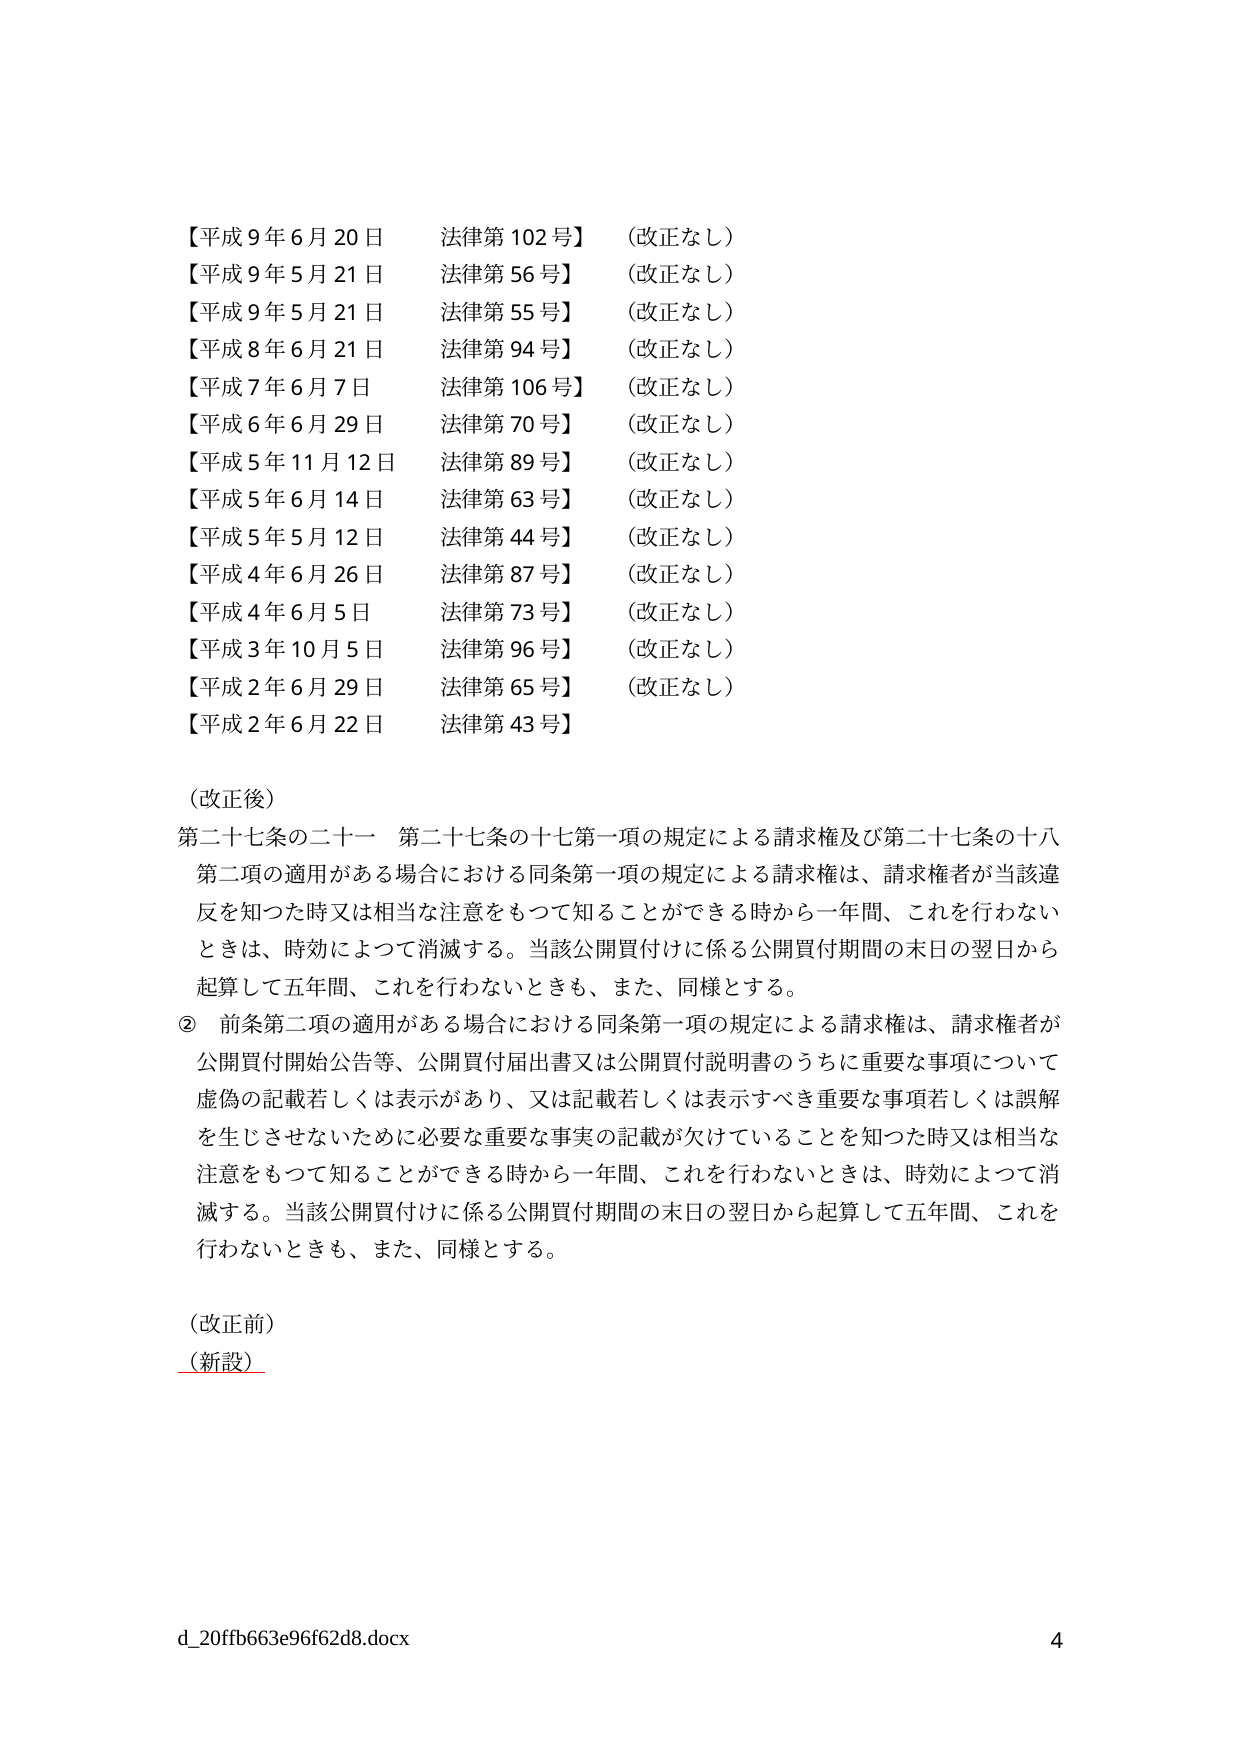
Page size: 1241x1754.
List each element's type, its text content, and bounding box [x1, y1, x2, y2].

text （改正前） [177, 1304, 1063, 1342]
text 【平成9年6月20日 法律第102号】 （改正なし） [177, 217, 1063, 254]
text 【平成2年6月22日 法律第43号】 [177, 704, 1063, 742]
text 【平成8年6月21日 法律第94号】 （改正なし） [177, 329, 1063, 367]
text 【平成9年5月21日 法律第55号】 （改正なし） [177, 292, 1063, 329]
text 【平成3年10月5日 法律第96号】 （改正なし） [177, 629, 1063, 667]
text 【平成5年11月12日 法律第89号】 （改正なし） [177, 442, 1063, 479]
text （新設） [177, 1342, 1063, 1379]
text 【平成5年6月14日 法律第63号】 （改正なし） [177, 479, 1063, 517]
text 【平成4年6月5日 法律第73号】 （改正なし） [177, 592, 1063, 629]
text 【平成2年6月29日 法律第65号】 （改正なし） [177, 667, 1063, 704]
text （改正後） [177, 779, 1063, 817]
text 【平成7年6月7日 法律第106号】 （改正なし） [177, 367, 1063, 404]
text 【平成4年6月26日 法律第87号】 （改正なし） [177, 554, 1063, 592]
text 【平成9年5月21日 法律第56号】 （改正なし） [177, 254, 1063, 292]
text 【平成6年6月29日 法律第70号】 （改正なし） [177, 404, 1063, 442]
text ② 前条第二項の適用がある場合における同条第一項の規定による請求権は、請求権者が公開買付開始公告等、公開買付届出書又は公開買付説明書のうちに重要な事項について虚偽の記載若しくは表示があり、又は記載若しくは表示すべき重要な事項若しくは誤解を生じさせないために必要な重要な事実の記載が欠けていることを知つた時又は相当な注意をもつて知ることができる時から一年間、これを行わないときは、時効によつて消滅する。当該公開買付けに係る公開買付期間の末日の翌日から起算して五年間、これを行わないときも、また、同様とする。 [177, 1004, 1063, 1267]
text 【平成5年5月12日 法律第44号】 （改正なし） [177, 517, 1063, 554]
text 第二十七条の二十一 第二十七条の十七第一項の規定による請求権及び第二十七条の十八第二項の適用がある場合における同条第一項の規定による請求権は、請求権者が当該違反を知つた時又は相当な注意をもつて知ることができる時から一年間、これを行わないときは、時効によつて消滅する。当該公開買付けに係る公開買付期間の末日の翌日から起算して五年間、これを行わないときも、また、同様とする。 [177, 817, 1063, 1004]
